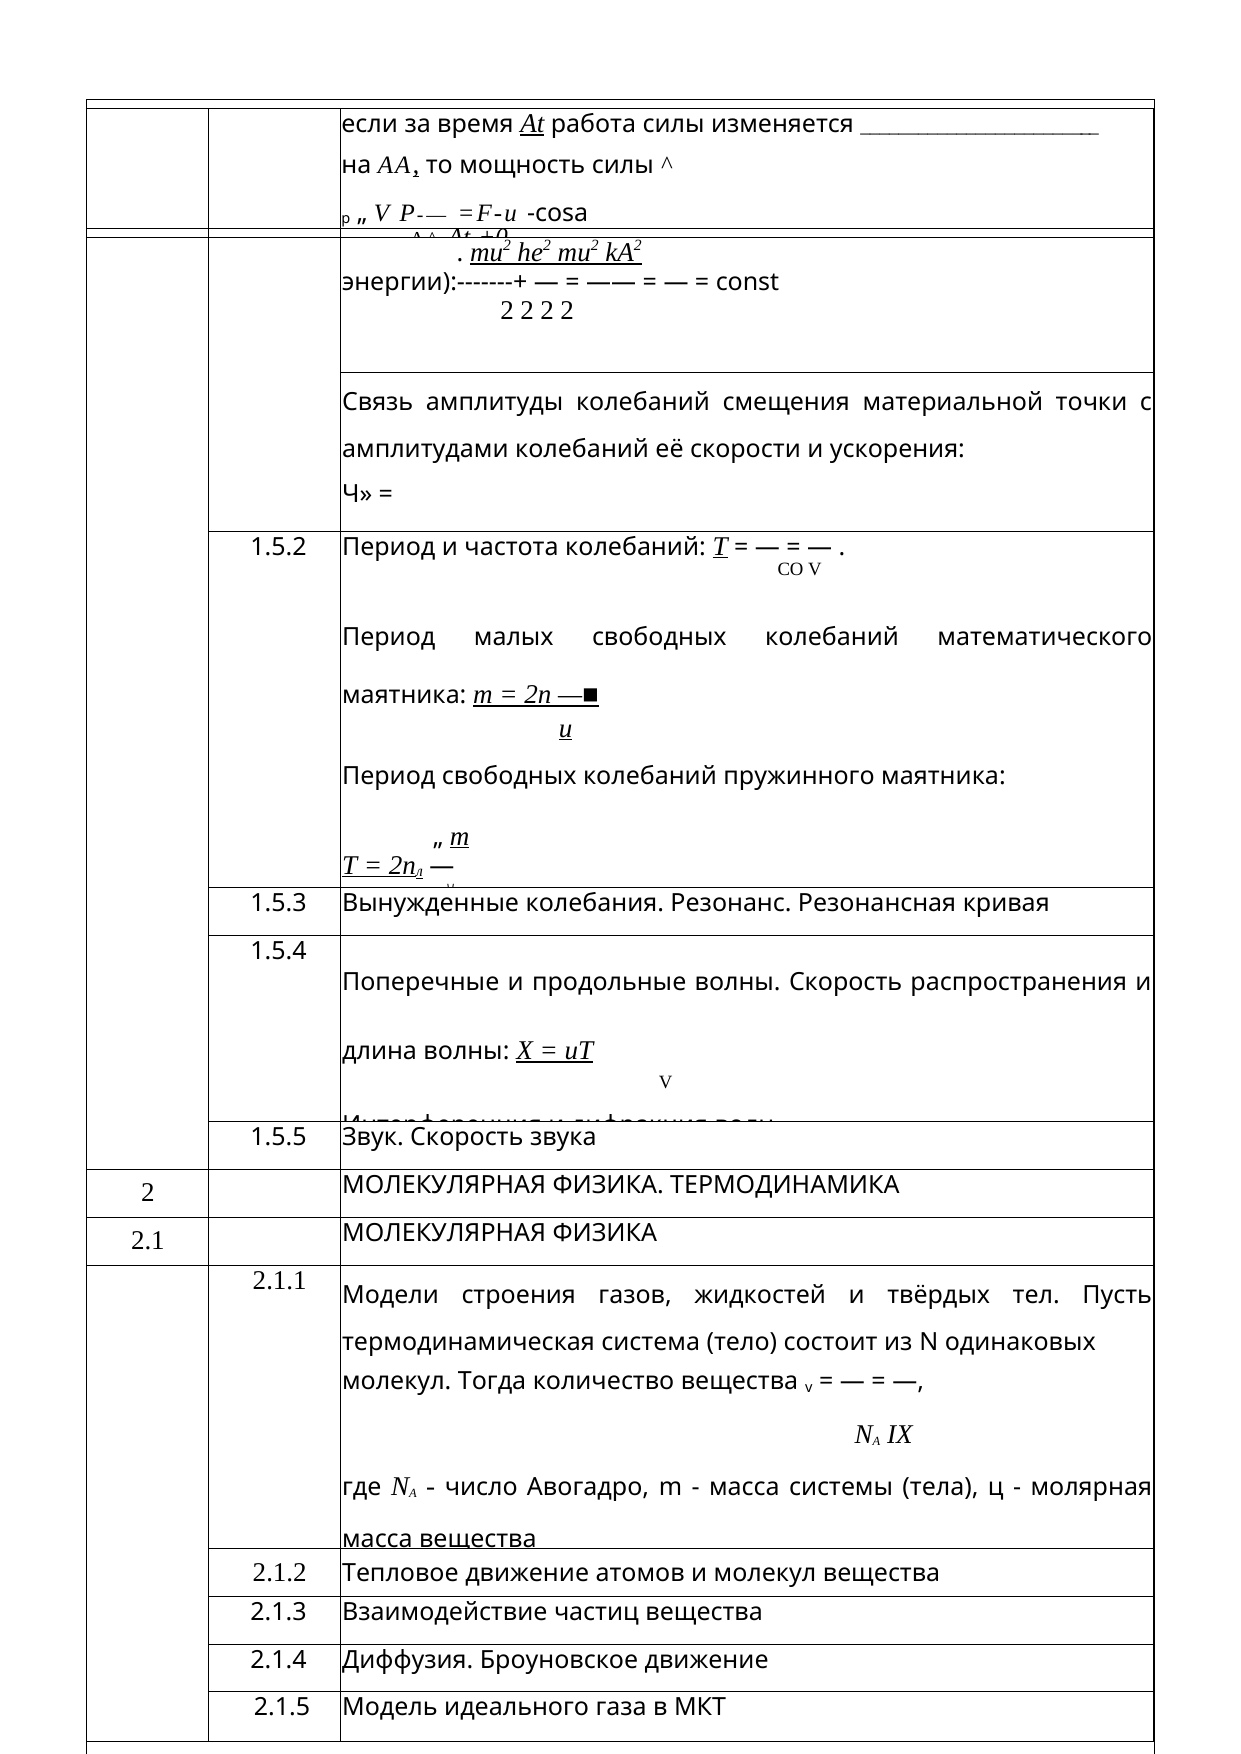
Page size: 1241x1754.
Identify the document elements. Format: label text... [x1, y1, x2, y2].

table_cell МОЛЕКУЛЯРНАЯ ФИЗИКА [341, 1218, 1153, 1265]
table_cell 1.5.2 [209, 532, 340, 887]
table_cell [209, 1170, 340, 1217]
table_cell 2.1.1 [209, 1266, 340, 1548]
table_cell 1.5.5 [209, 1122, 340, 1169]
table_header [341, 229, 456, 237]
table_cell Модели строения газов, жидкостей и твёрдых тел. Пусть термодинамическая система (тело) состоит из N одинаковых молекул. Тогда количество вещества v = — = —, Na IX где Na - число Авогадро, m - масса системы (тела), ц - молярная масса вещества [341, 1266, 1153, 1548]
table_cell Диффузия. Броуновское движение [341, 1645, 1153, 1691]
table_cell 2.1.3 [209, 1597, 340, 1644]
table_header [87, 238, 208, 1169]
table_cell Связь амплитуды колебаний смещения материальной точки с амплитудами колебаний её скорости и ускорения: Ч» = [341, 373, 1153, 531]
table_cell 2 [87, 1170, 208, 1217]
table_cell Взаимодействие частиц вещества [341, 1597, 1153, 1644]
table_header [87, 229, 208, 237]
table_cell Вынужденные колебания. Резонанс. Резонансная кривая [341, 888, 1153, 935]
table_cell 1.5.4 [209, 936, 340, 1121]
table_header [87, 109, 208, 228]
table_header . mu2 he2 mu2 kA2 энергии): + — = —— = — = const 2 2 2 2 [341, 238, 1153, 372]
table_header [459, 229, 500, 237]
table_header если за время At работа силы изменяется на АА, то мощность силы ^ р „ V Р-— =F-u -cosa А^ At-+0 [341, 109, 1153, 228]
table_cell Поперечные и продольные волны. Скорость распространения и длина волны: Х = иТ V Интерференция и дифракция волн [341, 936, 1153, 1121]
table_cell 2.1 [87, 1218, 208, 1265]
table_cell [209, 1218, 340, 1265]
table_header [209, 238, 340, 531]
table_cell МОЛЕКУЛЯРНАЯ ФИЗИКА. ТЕРМОДИНАМИКА [341, 1170, 1153, 1217]
table_cell Тепловое движение атомов и молекул вещества [341, 1549, 1153, 1596]
table_cell 2.1.2 [209, 1549, 340, 1596]
table_cell Звук. Скорость звука [341, 1122, 1153, 1169]
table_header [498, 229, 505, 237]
table_cell Период и частота колебаний: Т = — = — . СО V Период малых свободных колебаний математического маятника: т = 2п —■ и Период свободных колебаний пружинного маятника: „ m Т = 2пл — V к [341, 532, 1153, 887]
table_header [209, 109, 340, 228]
table_cell [87, 1266, 208, 1741]
table_cell 2.1.5 [209, 1692, 340, 1741]
table_cell 1.5.3 [209, 888, 340, 935]
table_cell Модель идеального газа в МКТ [341, 1692, 1153, 1741]
table_cell 2.1.4 [209, 1645, 340, 1691]
table_header [209, 229, 340, 237]
